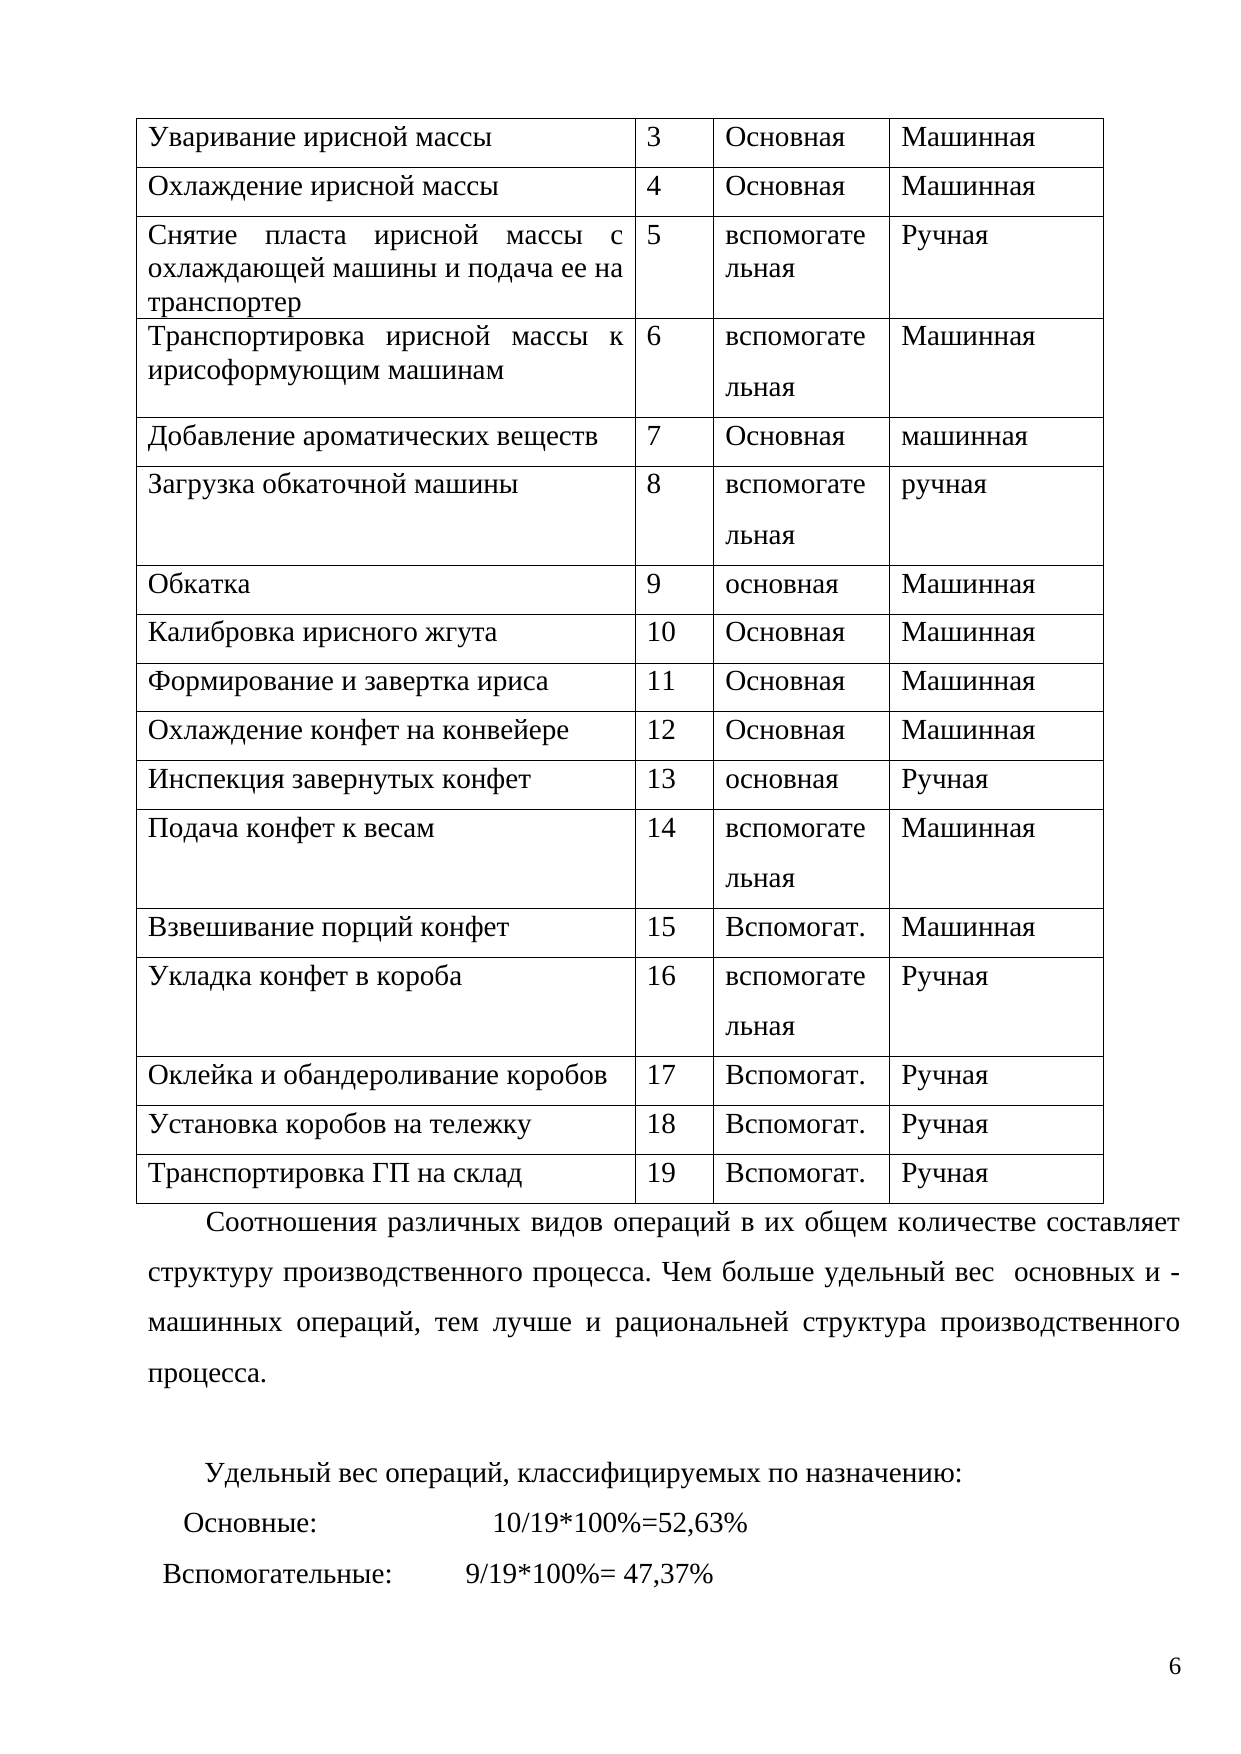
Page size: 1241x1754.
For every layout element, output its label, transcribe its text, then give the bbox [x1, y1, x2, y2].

table_cell Калибровка ирисного жгута [137, 615, 635, 662]
table_cell Машинная [890, 664, 1103, 711]
table_cell Ручная [890, 217, 1103, 317]
table_cell 15 [636, 909, 713, 957]
text Вспомогательные: 9/19*100%= 47,37% [148, 1556, 1181, 1589]
table_cell 5 [636, 217, 713, 317]
table_cell вспомогательная [714, 319, 889, 417]
table_cell Вспомогат. [714, 1155, 889, 1203]
table_cell Машинная [890, 615, 1103, 662]
table_cell Уваривание ирисной массы [137, 119, 635, 167]
table_cell Машинная [890, 566, 1103, 613]
table_cell Ручная [890, 958, 1103, 1056]
table_cell Ручная [890, 1106, 1103, 1154]
table_cell 10 [636, 615, 713, 662]
table_cell Добавление ароматических веществ [137, 418, 635, 466]
table_cell Охлаждение ирисной массы [137, 168, 635, 216]
table_cell 18 [636, 1106, 713, 1154]
text Соотношения различных видов операций в их общем количестве составляет структуру производственного процесса. Чем больше удельный вес основных и -машинных операций, тем лучше и рациональней структура производственного процесса. [148, 1204, 1181, 1388]
table_cell 19 [636, 1155, 713, 1203]
table_cell Снятие пласта ирисной массы с охлаждающей машины и подача ее на транспортер [137, 217, 635, 317]
table_cell Вспомогат. [714, 1057, 889, 1105]
table_cell Основная [714, 664, 889, 711]
table_cell Оклейка и обандероливание коробов [137, 1057, 635, 1105]
table_cell машинная [890, 418, 1103, 466]
table_cell 3 [636, 119, 713, 167]
table_cell 12 [636, 712, 713, 760]
table_cell Подача конфет к весам [137, 810, 635, 908]
table_cell 11 [636, 664, 713, 711]
table_cell 17 [636, 1057, 713, 1105]
table_cell Взвешивание порций конфет [137, 909, 635, 957]
table_cell вспомогательная [714, 467, 889, 565]
table_cell Машинная [890, 119, 1103, 167]
table_cell основная [714, 566, 889, 613]
table_cell 9 [636, 566, 713, 613]
table_cell 4 [636, 168, 713, 216]
table_cell Машинная [890, 712, 1103, 760]
table_cell Формирование и завертка ириса [137, 664, 635, 711]
table_cell Машинная [890, 909, 1103, 957]
text Удельный вес операций, классифицируемых по назначению: [148, 1455, 1181, 1489]
text Основные: 10/19*100%=52,63% [110, 1506, 1181, 1539]
table_cell ручная [890, 467, 1103, 565]
table_cell 6 [636, 319, 713, 417]
table_cell Ручная [890, 1057, 1103, 1105]
table_cell Ручная [890, 761, 1103, 809]
table_cell Охлаждение конфет на конвейере [137, 712, 635, 760]
table_cell Основная [714, 168, 889, 216]
table_cell Машинная [890, 810, 1103, 908]
table_cell Вспомогат. [714, 909, 889, 957]
table_cell Основная [714, 119, 889, 167]
table_cell Установка коробов на тележку [137, 1106, 635, 1154]
table_cell 7 [636, 418, 713, 466]
table_cell Укладка конфет в короба [137, 958, 635, 1056]
table_cell 13 [636, 761, 713, 809]
table_cell вспомогательная [714, 810, 889, 908]
table_cell Транспортировка ирисной массы к ирисоформующим машинам [137, 319, 635, 417]
table_cell Машинная [890, 168, 1103, 216]
table_cell 8 [636, 467, 713, 565]
table_cell вспомогательная [714, 217, 889, 317]
table_cell 14 [636, 810, 713, 908]
table_cell Основная [714, 418, 889, 466]
table_cell Основная [714, 615, 889, 662]
table_cell основная [714, 761, 889, 809]
table_cell Основная [714, 712, 889, 760]
table_cell Инспекция завернутых конфет [137, 761, 635, 809]
table_cell вспомогательная [714, 958, 889, 1056]
table_cell Обкатка [137, 566, 635, 613]
table_cell Транспортировка ГП на склад [137, 1155, 635, 1203]
table_cell Вспомогат. [714, 1106, 889, 1154]
table_cell Загрузка обкаточной машины [137, 467, 635, 565]
table_cell Ручная [890, 1155, 1103, 1203]
table_cell 16 [636, 958, 713, 1056]
table_cell Машинная [890, 319, 1103, 417]
